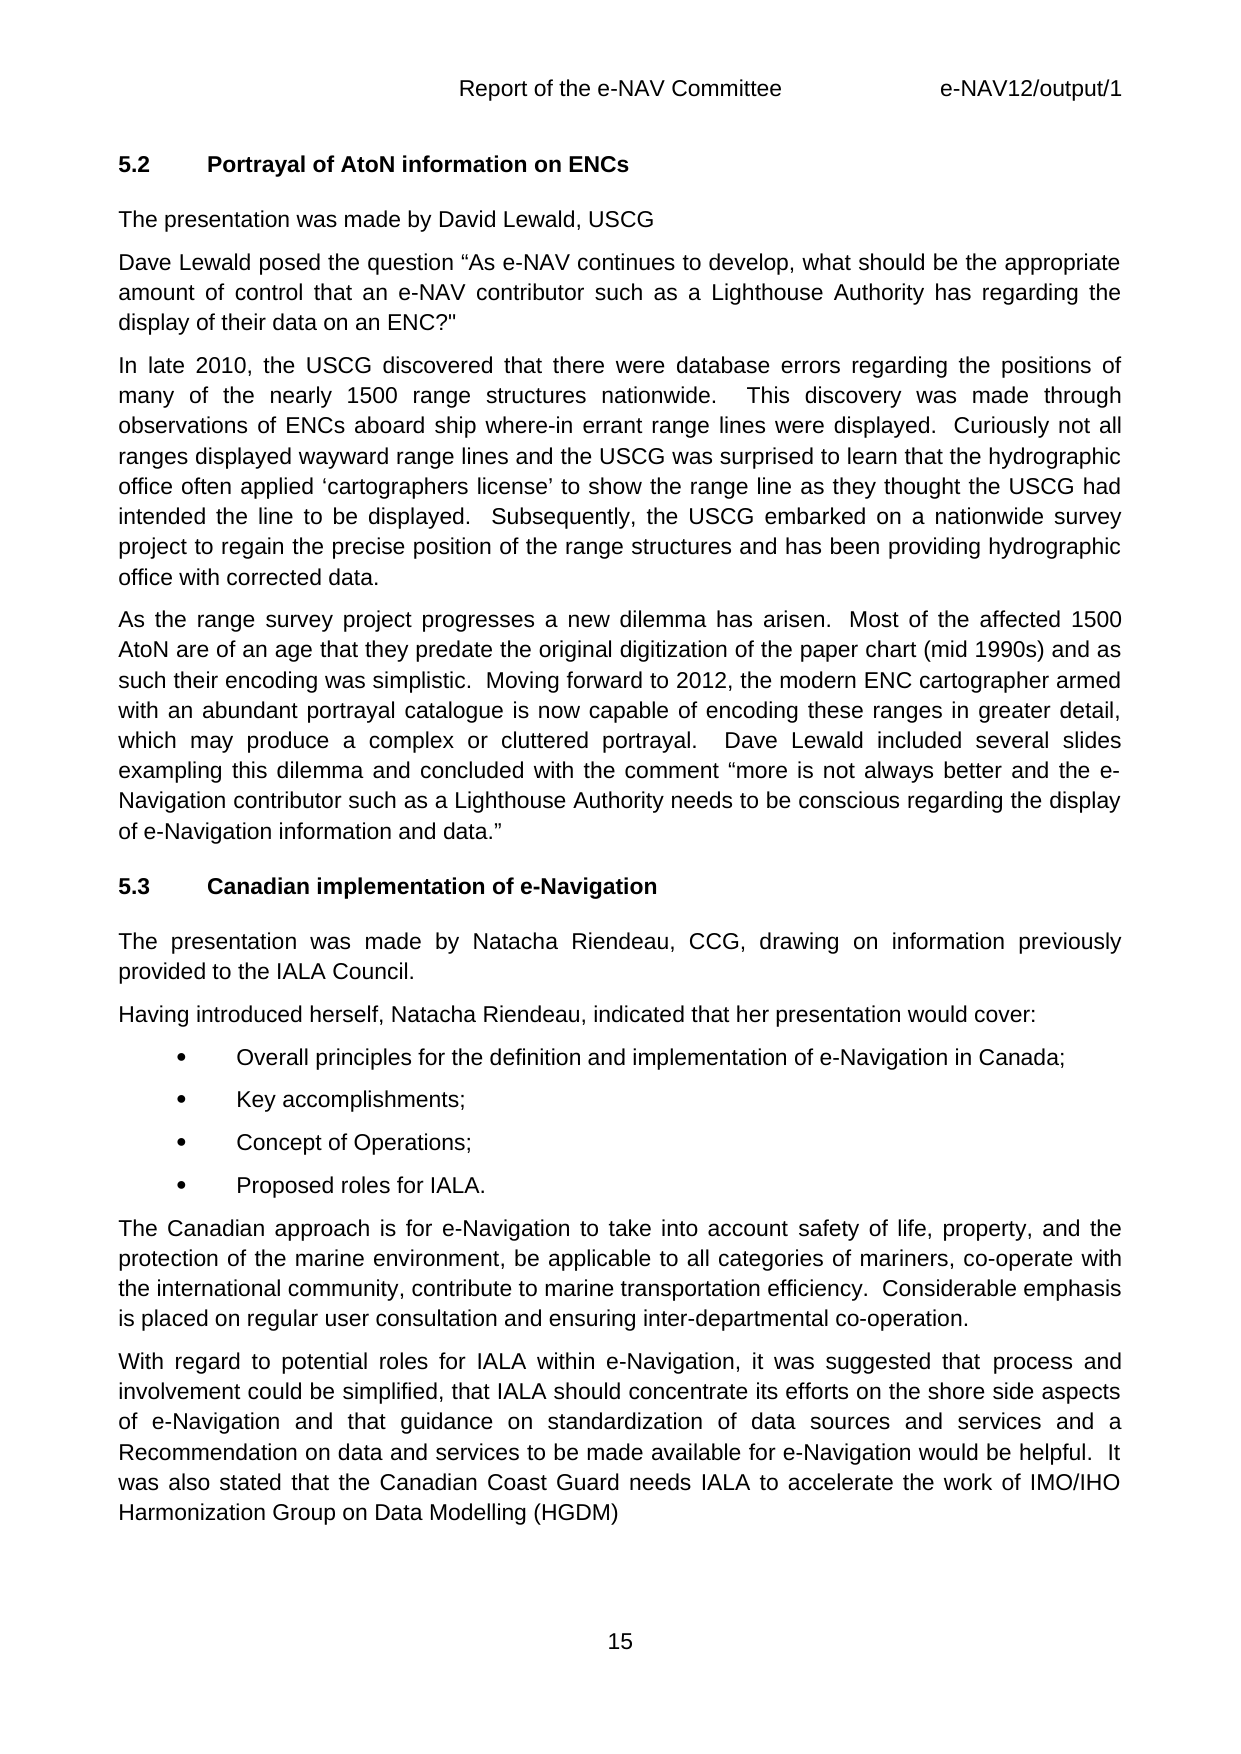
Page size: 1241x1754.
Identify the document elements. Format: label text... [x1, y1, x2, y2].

text Proposed roles for IALA. [177, 1172, 1122, 1198]
text With regard to potential roles for IALA within e-Navigation, it was suggested that process and involvement could be simplified, that IALA should concentrate its efforts on the shore side aspects of e-Navigation and that guidance on standardization of data sources and services and a Recommendation on data and services to be made available for e-Navigation would be helpful. It was also stated that the Canadian Coast Guard needs IALA to accelerate the work of IMO/IHO Harmonization Group on Data Modelling (HGDM) [118, 1348, 1122, 1525]
text Having introduced herself, Natacha Riendeau, indicated that her presentation would cover: [118, 1001, 1122, 1027]
text Key accomplishments; [177, 1086, 1122, 1113]
subtitle Canadian implementation of e-Navigation [118, 873, 1122, 899]
text Concept of Operations; [177, 1129, 1122, 1156]
text The presentation was made by David Lewald, USCG [118, 206, 1122, 233]
text The Canadian approach is for e-Navigation to take into account safety of life, property, and the protection of the marine environment, be applicable to all categories of mariners, co-operate with the international community, contribute to marine transportation efficiency. Considerable emphasis is placed on regular user consultation and ensuring inter-departmental co-operation. [118, 1214, 1122, 1332]
text The presentation was made by Natacha Riendeau, CCG, drawing on information previously provided to the IALA Council. [118, 928, 1122, 985]
text As the range survey project progresses a new dilemma has arisen. Most of the affected 1500 AtoN are of an age that they predate the original digitization of the paper chart (mid 1990s) and as such their encoding was simplistic. Moving forward to 2012, the modern ENC cartographer armed with an abundant portrayal catalogue is now capable of encoding these ranges in greater detail, which may produce a complex or cluttered portrayal. Dave Lewald included several slides exampling this dilemma and concluded with the comment “more is not always better and the e-Navigation contributor such as a Lighthouse Authority needs to be conscious regarding the display of e-Navigation information and data.” [118, 606, 1122, 844]
subtitle Portrayal of AtoN information on ENCs [118, 151, 1122, 177]
text Dave Lewald posed the question “As e-NAV continues to develop, what should be the appropriate amount of control that an e-NAV contributor such as a Lighthouse Authority has regarding the display of their data on an ENC?" [118, 249, 1122, 336]
text Overall principles for the definition and implementation of e-Navigation in Canada; [177, 1044, 1122, 1070]
text In late 2010, the USCG discovered that there were database errors regarding the positions of many of the nearly 1500 range structures nationwide. This discovery was made through observations of ENCs aboard ship where-in errant range lines were displayed. Curiously not all ranges displayed wayward range lines and the USCG was surprised to learn that the hydrographic office often applied ‘cartographers license’ to show the range line as they thought the USCG had intended the line to be displayed. Subsequently, the USCG embarked on a nationwide survey project to regain the precise position of the range structures and has been providing hydrographic office with corrected data. [118, 352, 1122, 590]
